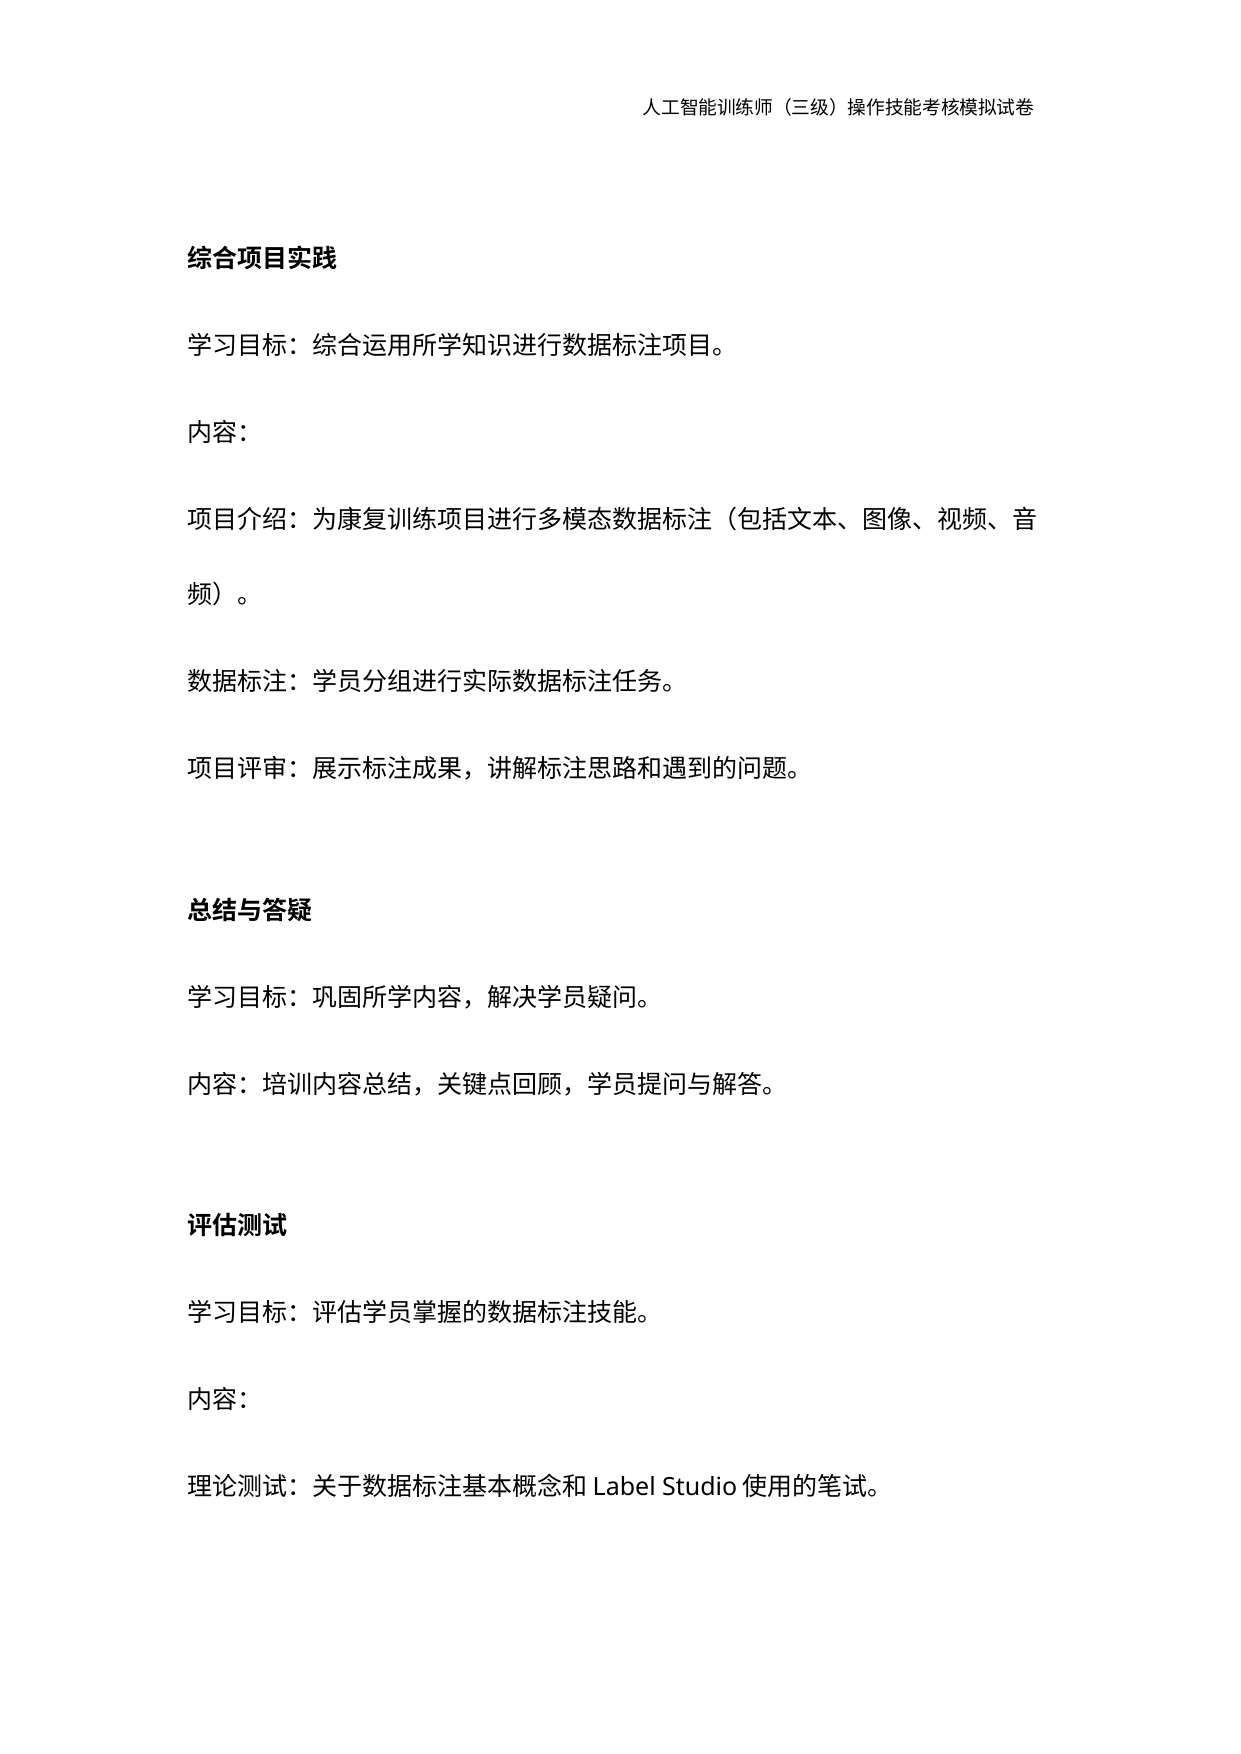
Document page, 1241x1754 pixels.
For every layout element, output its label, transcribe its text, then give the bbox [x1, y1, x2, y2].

text 内容： [187, 1365, 1053, 1430]
text 内容： [187, 398, 1053, 463]
text 项目介绍：为康复训练项目进行多模态数据标注（包括文本、图像、视频、音频）。 [187, 486, 1053, 625]
text 理论测试：关于数据标注基本概念和Label Studio使用的笔试。 [187, 1452, 1053, 1517]
text 学习目标：综合运用所学知识进行数据标注项目。 [187, 311, 1053, 376]
text 数据标注：学员分组进行实际数据标注任务。 [187, 647, 1053, 712]
text 学习目标：巩固所学内容，解决学员疑问。 [187, 963, 1053, 1028]
text 综合项目实践 [187, 224, 1053, 289]
text 内容：培训内容总结，关键点回顾，学员提问与解答。 [187, 1050, 1053, 1115]
text 项目评审：展示标注成果，讲解标注思路和遇到的问题。 [187, 734, 1053, 799]
text 学习目标：评估学员掌握的数据标注技能。 [187, 1278, 1053, 1343]
text 评估测试 [187, 1191, 1053, 1256]
text 总结与答疑 [187, 876, 1053, 941]
